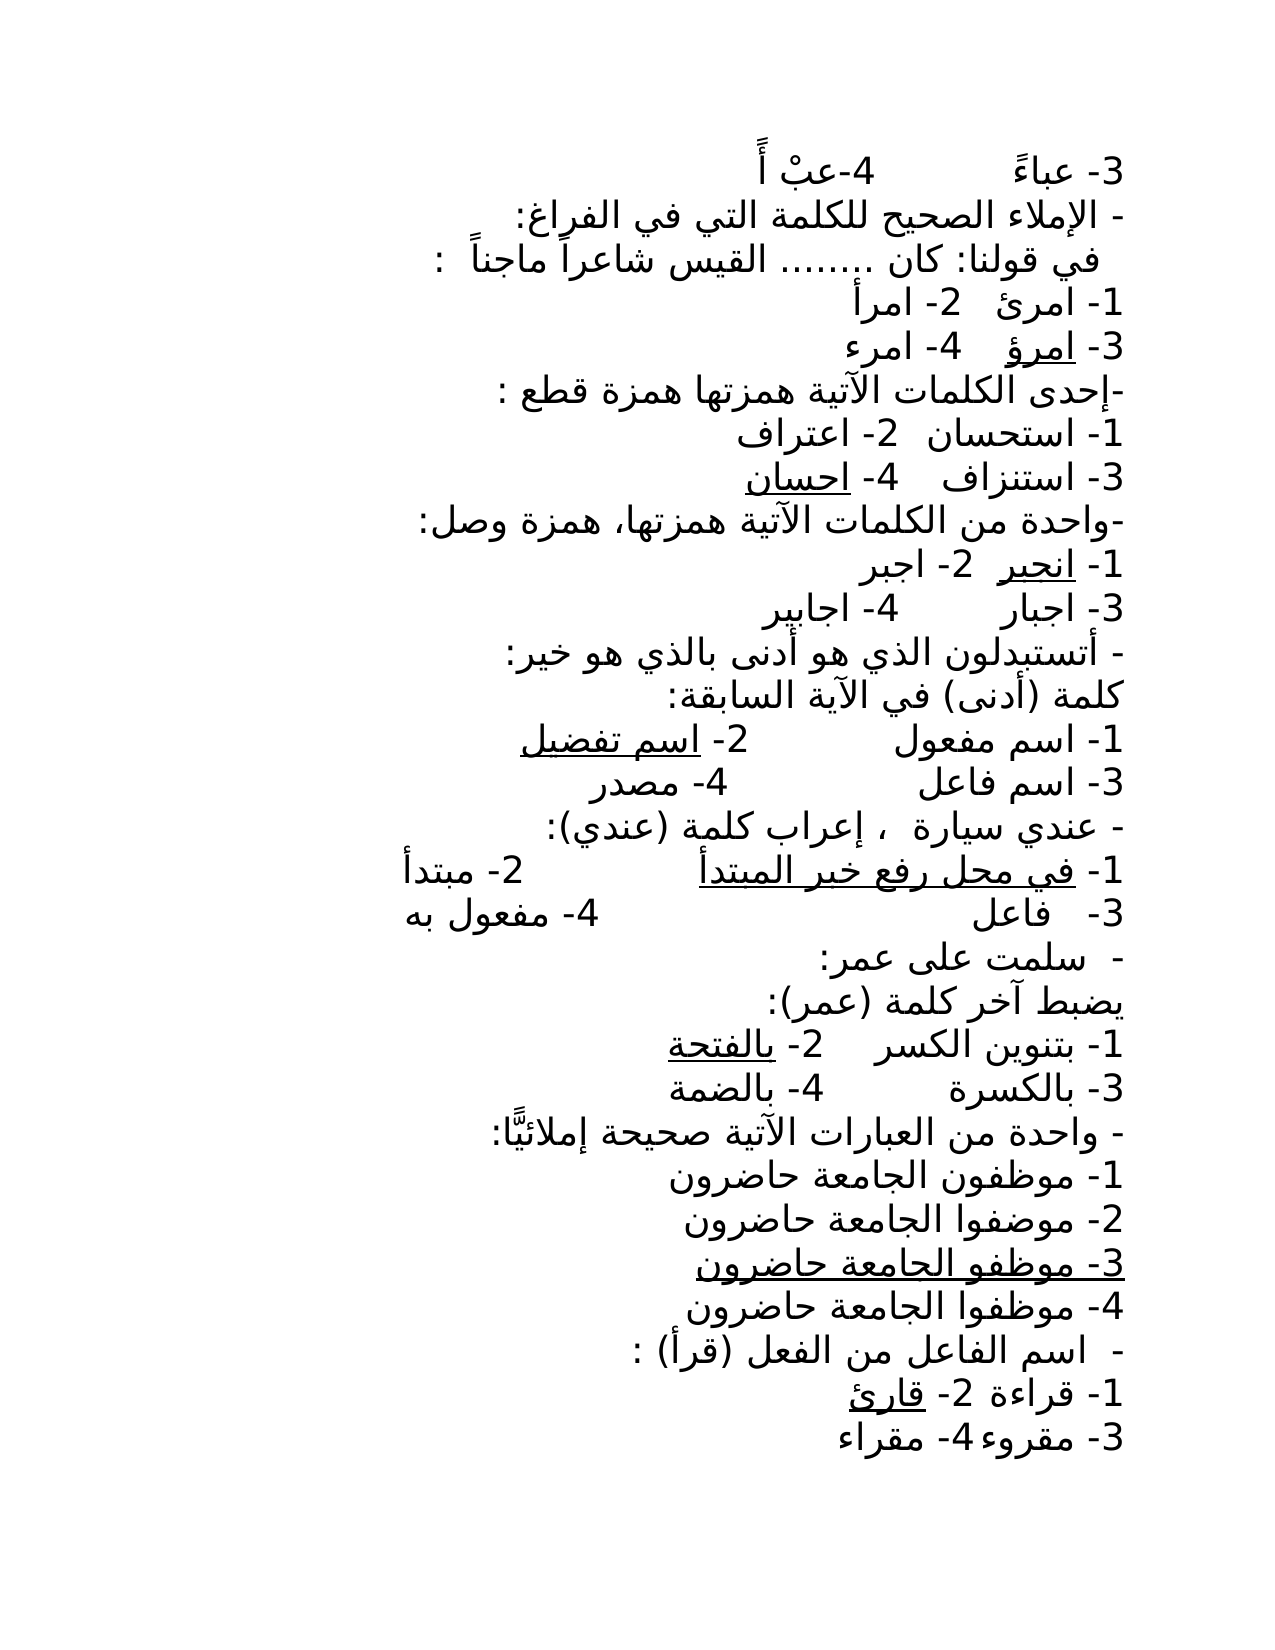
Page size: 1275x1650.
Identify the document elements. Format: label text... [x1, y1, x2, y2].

text - واحدة من العبارات الآتية صحيحة إملائيًّا: [150, 1110, 1125, 1154]
text 3- امرؤ 4- امرء [150, 324, 1125, 368]
text 1- في محل رفع خبر المبتدأ 2- مبتدأ [150, 848, 1125, 892]
text يضبط آخر كلمة (عمر): [150, 979, 1125, 1023]
text 3- فاعل 4- مفعول به [150, 892, 1125, 936]
text 1- اسم مفعول 2- اسم تفضيل [150, 717, 1125, 761]
text 1- استحسان 2- اعتراف [150, 412, 1125, 456]
text 3- اسم فاعل 4- مصدر [150, 761, 1125, 805]
text 1- انجبر 2- اجبر [150, 543, 1125, 586]
text 1- بتنوين الكسر 2- بالفتحة [150, 1023, 1125, 1067]
text - الإملاء الصحيح للكلمة التي في الفراغ: [150, 194, 1125, 237]
text 3- عباءً 4-عبْ أً [150, 150, 1125, 194]
text -واحدة من الكلمات الآتية همزتها، همزة وصل: [150, 499, 1125, 543]
text 1- قراءة 2- قارئ [150, 1372, 1125, 1416]
text 3- بالكسرة 4- بالضمة [150, 1067, 1125, 1110]
text 4- موظفوا الجامعة حاضرون [150, 1285, 1125, 1328]
text في قولنا: كان ........ القيس شاعراً ماجناً : [150, 237, 1125, 281]
text كلمة (أدنى) في الآية السابقة: [150, 674, 1125, 717]
text 3- استنزاف 4- احسان [150, 456, 1125, 499]
text 1- موظفون الجامعة حاضرون [150, 1154, 1125, 1197]
text 1- امرئ 2- امرأ [150, 281, 1125, 324]
text 2- موضفوا الجامعة حاضرون [150, 1197, 1125, 1241]
text 3- اجبار 4- اجابير [150, 586, 1125, 630]
text -إحدى الكلمات الآتية همزتها همزة قطع : [150, 368, 1125, 412]
text 3- مقروء 4- مقراء [150, 1416, 1125, 1459]
text - سلمت على عمر: [150, 936, 1125, 979]
text 3- موظفو الجامعة حاضرون [150, 1241, 1125, 1285]
text - عندي سيارة ، إعراب كلمة (عندي): [150, 805, 1125, 848]
text - أتستبدلون الذي هو أدنى بالذي هو خير: [150, 630, 1125, 674]
text - اسم الفاعل من الفعل (قرأ) : [150, 1328, 1125, 1372]
